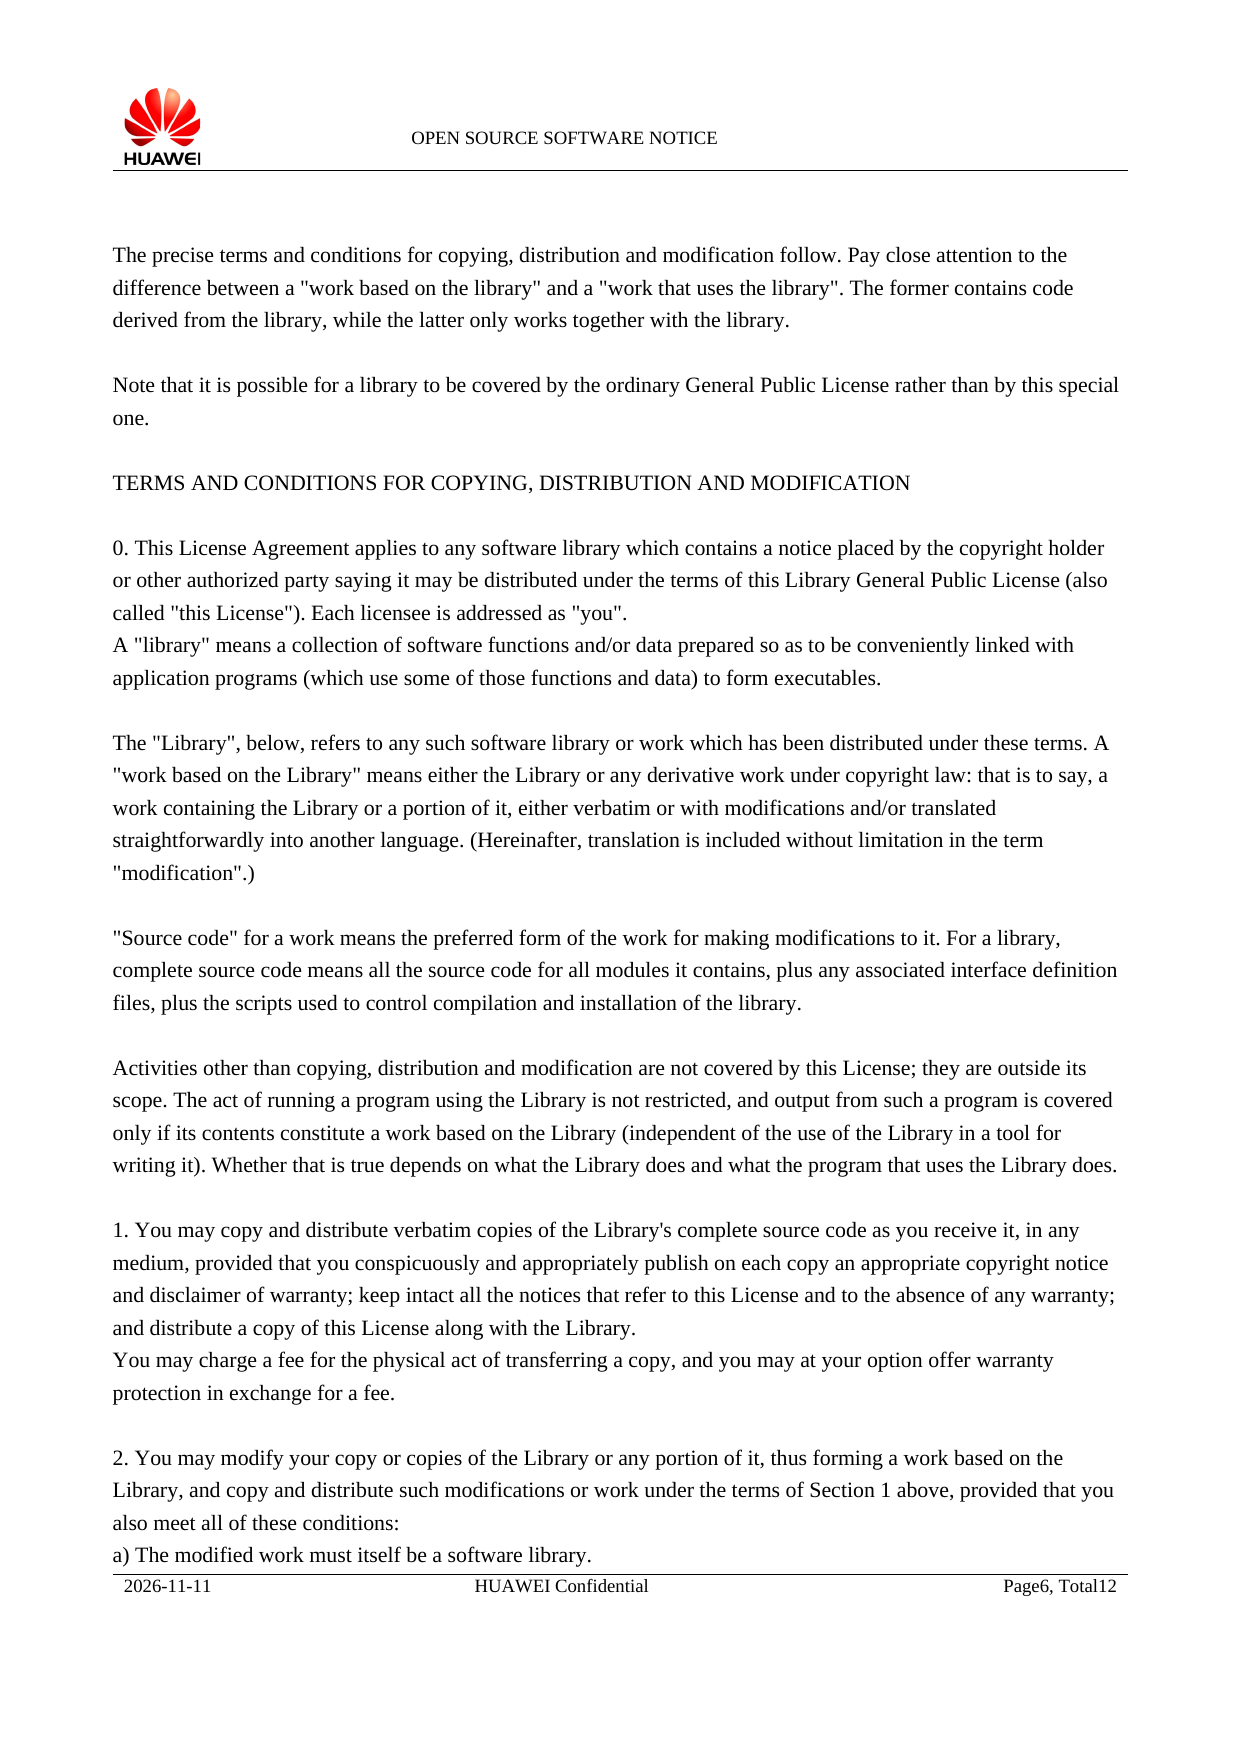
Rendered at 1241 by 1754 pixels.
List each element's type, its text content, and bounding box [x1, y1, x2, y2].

picture [124, 88, 201, 165]
